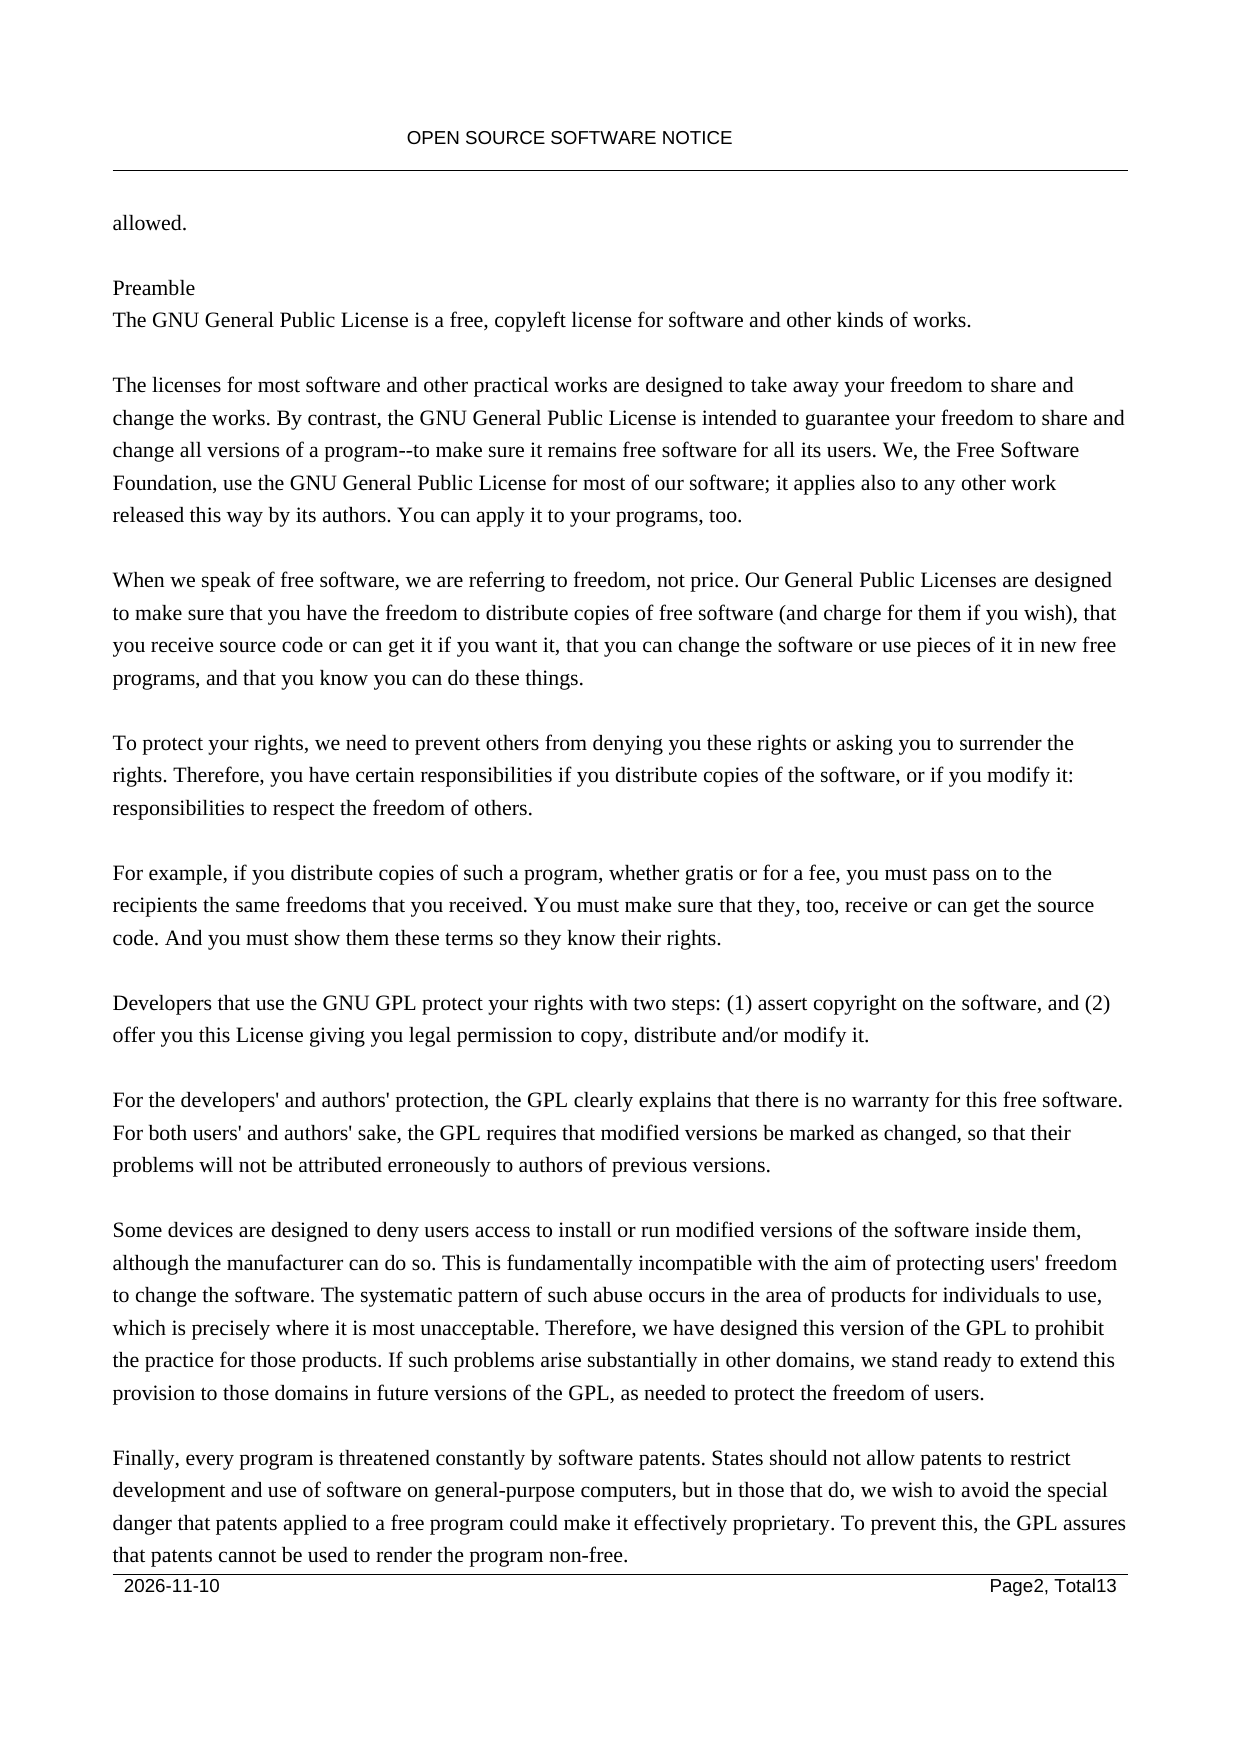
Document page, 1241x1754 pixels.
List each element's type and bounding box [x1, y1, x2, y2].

text [112, 206, 1128, 1571]
